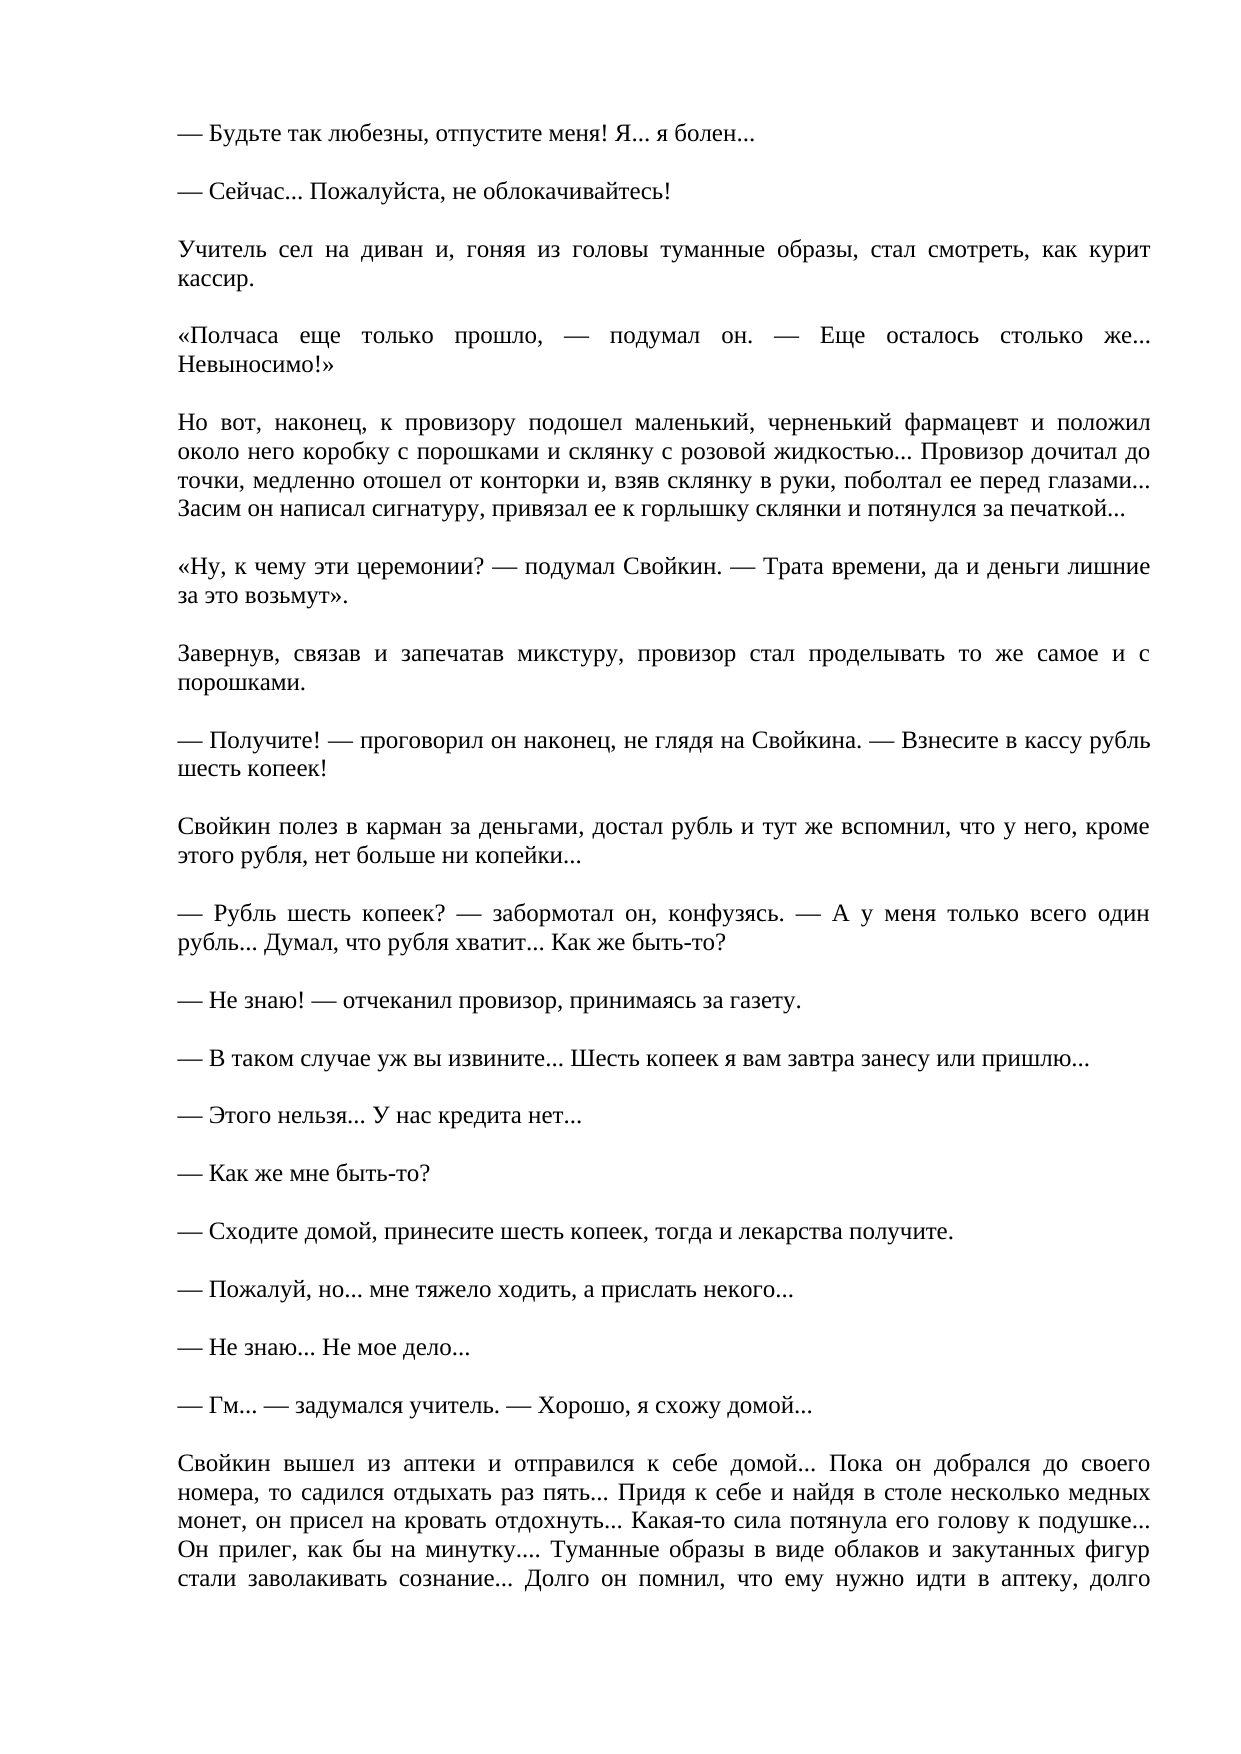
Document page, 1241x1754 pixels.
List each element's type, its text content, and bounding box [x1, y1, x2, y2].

text — Не знаю! — отчеканил провизор, принимаясь за газету. [177, 985, 1152, 1013]
text — Сходите домой, принесите шесть копеек, тогда и лекарства получите. [177, 1216, 1152, 1245]
text Завернув, связав и запечатав микстуру, провизор стал проделывать то же самое и с порошками. [177, 638, 1152, 696]
text — Этого нельзя... У нас кредита нет... [177, 1101, 1152, 1129]
text — Получите! — проговорил он наконец, не глядя на Свойкина. — Взнесите в кассу рубль шесть копеек! [177, 725, 1152, 782]
text — Гм... — задумался учитель. — Хорошо, я схожу домой... [177, 1390, 1152, 1419]
text «Ну, к чему эти церемонии? — подумал Свойкин. — Трата времени, да и деньги лишние за это возьмут». [177, 551, 1152, 609]
text — Рубль шесть копеек? — забормотал он, конфузясь. — А у меня только всего один рубль... Думал, что рубля хватит... Как же быть-то? [177, 898, 1152, 956]
text Но вот, наконец, к провизору подошел маленький, черненький фармацевт и положил около него коробку с порошками и склянку с розовой жидкостью... Провизор дочитал до точки, медленно отошел от конторки и, взяв склянку в руки, поболтал ее перед глазами... Засим он написал сигнатуру, привязал ее к горлышку склянки и потянулся за печаткой... [177, 407, 1152, 522]
text — Сейчас... Пожалуйста, не облокачивайтесь! [177, 176, 1152, 205]
text — В таком случае уж вы извините... Шесть копеек я вам завтра занесу или пришлю... [177, 1043, 1152, 1071]
text — Не знаю... Не мое дело... [177, 1332, 1152, 1361]
text «Полчаса еще только прошло, — подумал он. — Еще осталось столько же... Невыносимо!» [177, 321, 1152, 378]
text — Как же мне быть-то? [177, 1158, 1152, 1187]
text — Пожалуй, но... мне тяжело ходить, а прислать некого... [177, 1274, 1152, 1303]
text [177, 1448, 1152, 1592]
text Свойкин полез в карман за деньгами, достал рубль и тут же вспомнил, что у него, кроме этого рубля, нет больше ни копейки... [177, 811, 1152, 869]
text Учитель сел на диван и, гоняя из головы туманные образы, стал смотреть, как курит кассир. [177, 234, 1152, 291]
text — Будьте так любезны, отпустите меня! Я... я болен... [177, 118, 1152, 147]
